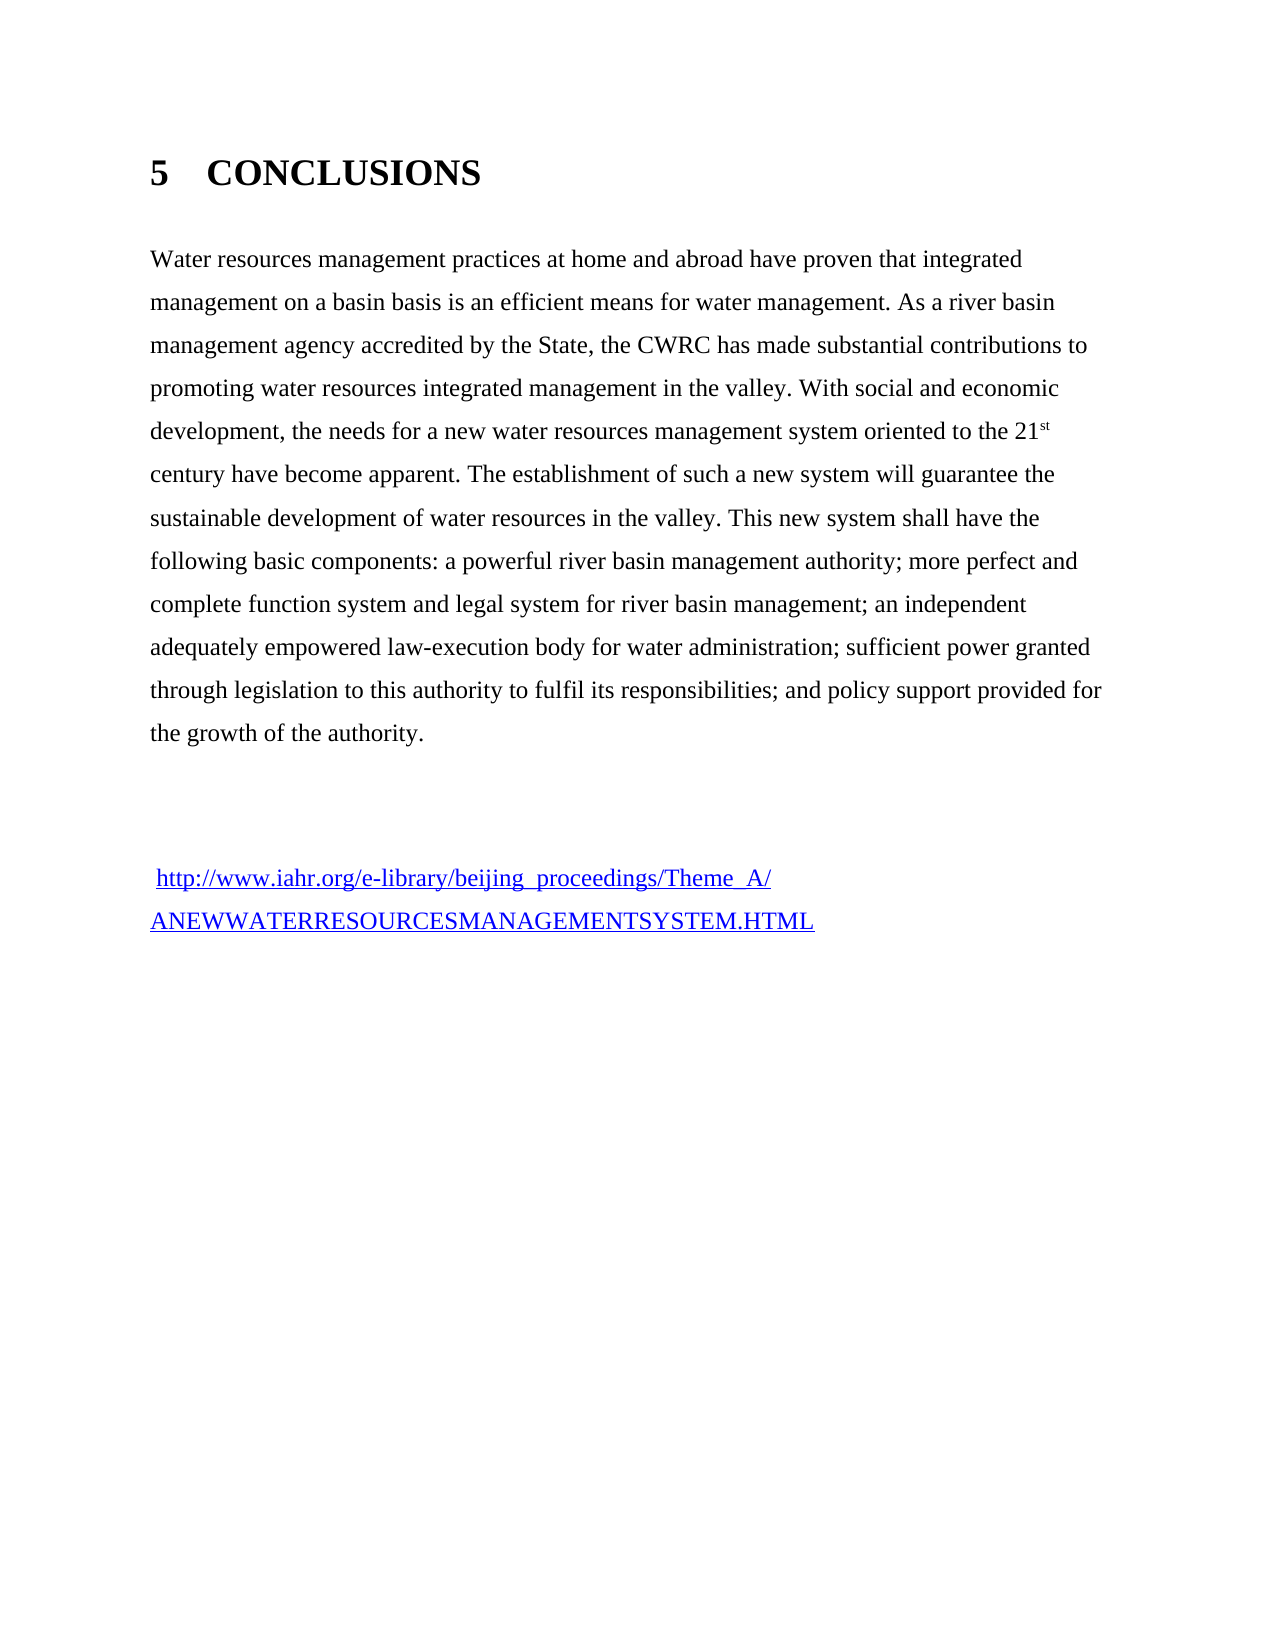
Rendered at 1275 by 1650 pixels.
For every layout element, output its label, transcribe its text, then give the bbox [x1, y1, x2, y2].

text 5 CONCLUSIONS [150, 150, 1125, 193]
text http://www.iahr.org/e-library/beijing_proceedings/Theme_A/ANEWWATERRESOURCESMANAGEMENTSYSTEM.HTML [150, 863, 1125, 935]
text Water resources management practices at home and abroad have proven that integrated management on a basin basis is an efficient means for water management. As a river basin management agency accredited by the State, the CWRC has made substantial contributions to promoting water resources integrated management in the valley. With social and economic development, the needs for a new water resources management system oriented to the 21st century have become apparent. The establishment of such a new system will guarantee the sustainable development of water resources in the valley. This new system shall have the following basic components: a powerful river basin management authority; more perfect and complete function system and legal system for river basin management; an independent adequately empowered law-execution body for water administration; sufficient power granted through legislation to this authority to fulfil its responsibilities; and policy support provided for the growth of the authority. [150, 244, 1125, 747]
